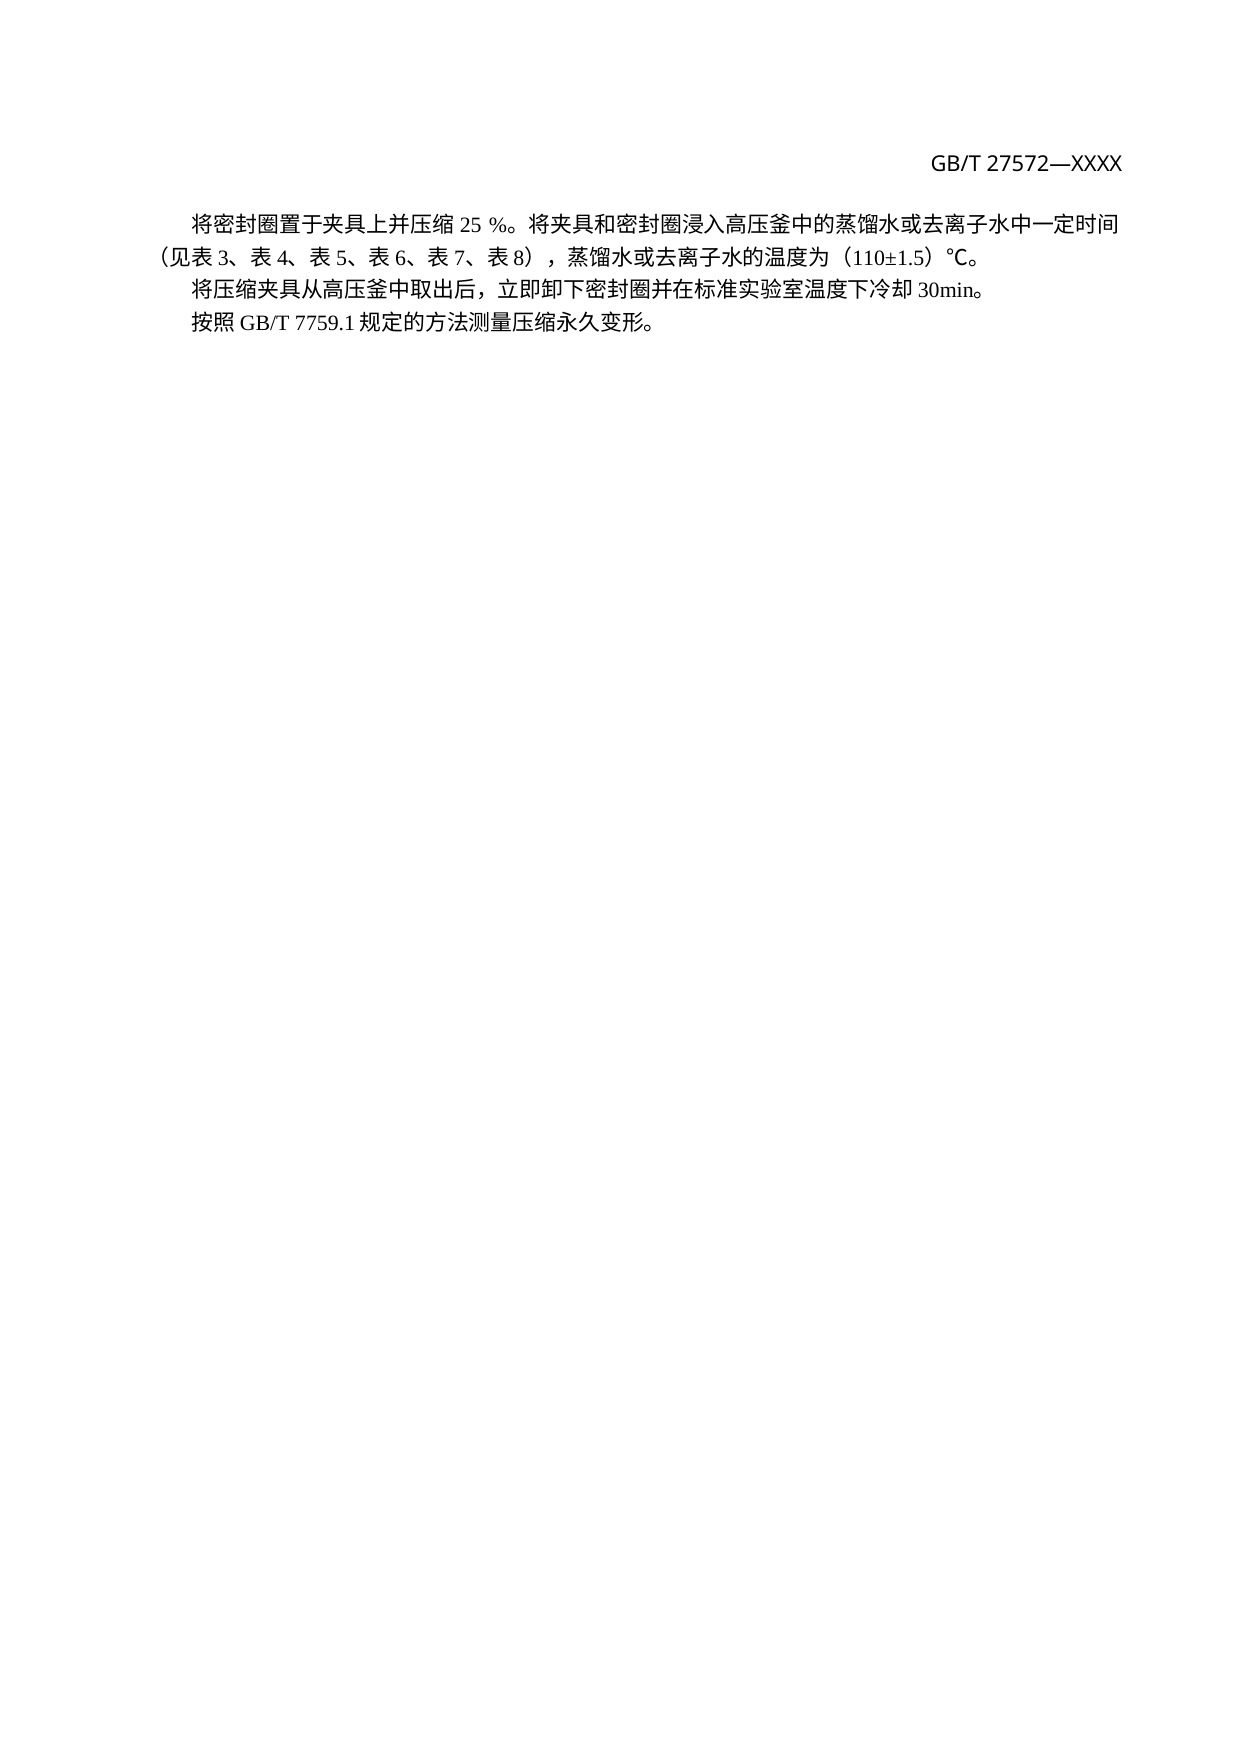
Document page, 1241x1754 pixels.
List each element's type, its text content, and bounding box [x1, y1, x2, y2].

text 将压缩夹具从高压釜中取出后，立即卸下密封圈并在标准实验室温度下冷却30min。 [148, 272, 1122, 304]
text 将密封圈置于夹具上并压缩25 %。将夹具和密封圈浸入高压釜中的蒸馏水或去离子水中一定时间（见表3、表4、表5、表6、表7、表8），蒸馏水或去离子水的温度为（110±1.5）℃。 [148, 207, 1122, 272]
text 按照GB/T 7759.1规定的方法测量压缩永久变形。 [148, 304, 1122, 337]
